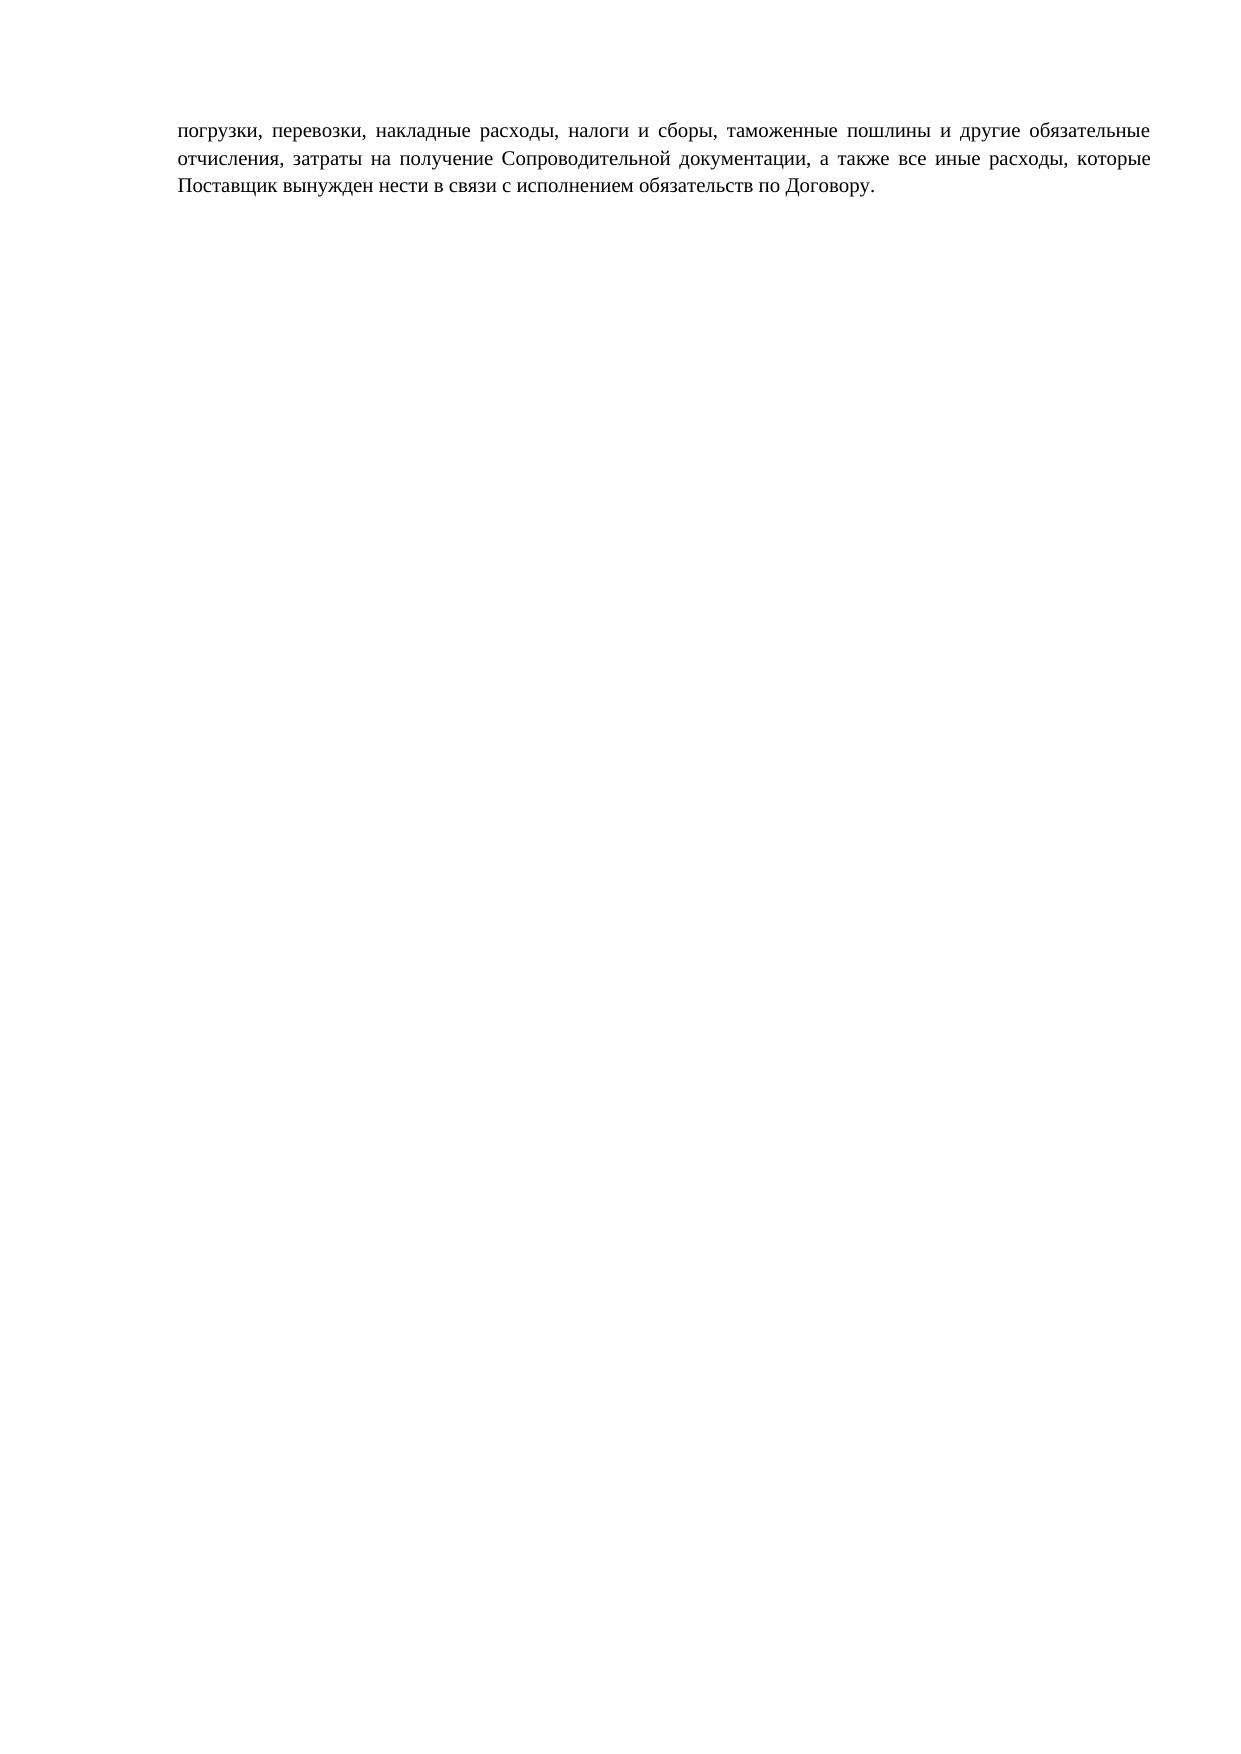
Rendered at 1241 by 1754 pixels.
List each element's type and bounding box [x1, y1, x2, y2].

text [177, 118, 1152, 197]
